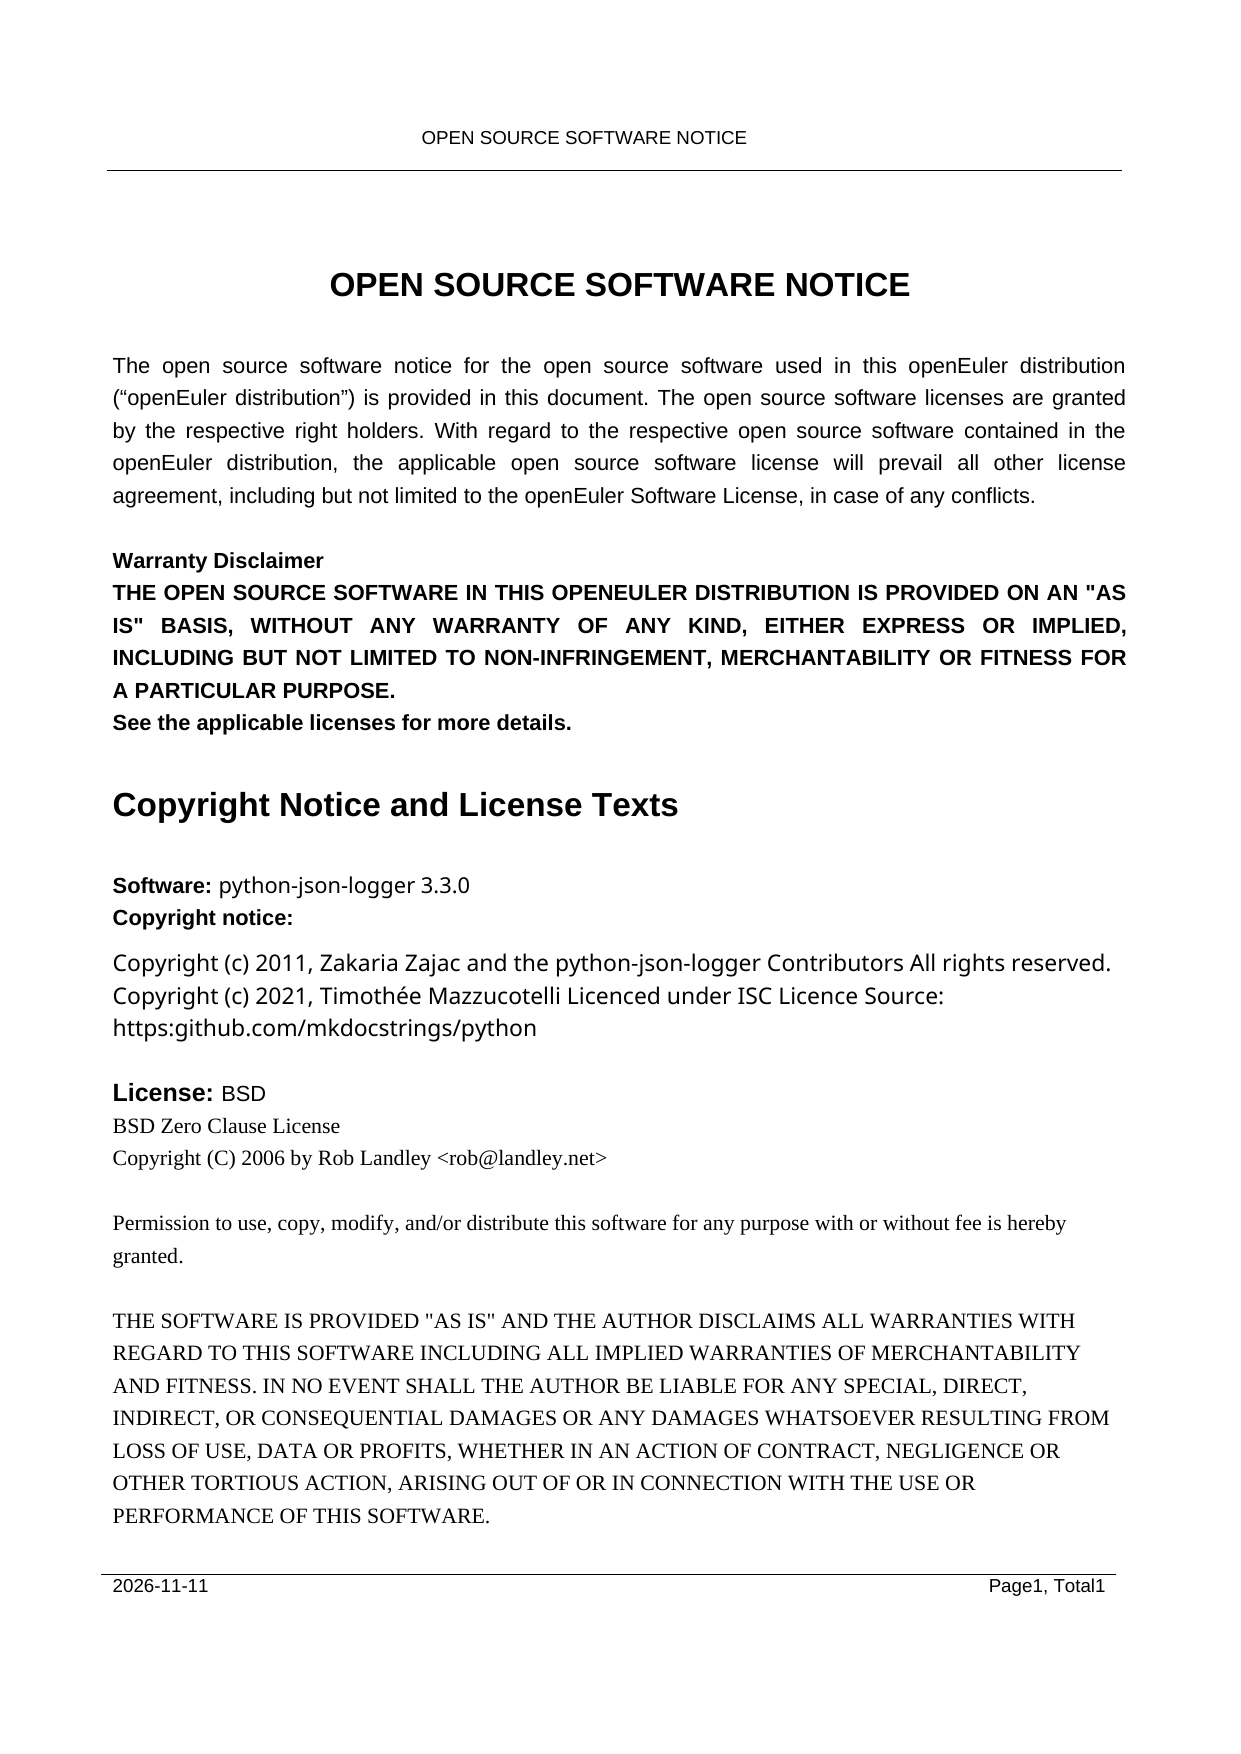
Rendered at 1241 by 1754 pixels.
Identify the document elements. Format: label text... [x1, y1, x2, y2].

text The open source software notice for the open source software used in this openEuler distribution (“openEuler distribution”) is provided in this document. The open source software licenses are granted by the respective right holders. With regard to the respective open source software contained in the openEuler distribution, the applicable open source software license will prevail all other license agreement, including but not limited to the openEuler Software License, in case of any conflicts. [112, 349, 1128, 511]
text Copyright Notice and License Texts [112, 771, 1128, 836]
text THE OPEN SOURCE SOFTWARE IN THIS OPENEULER DISTRIBUTION IS PROVIDED ON AN "AS IS" BASIS, WITHOUT ANY WARRANTY OF ANY KIND, EITHER EXPRESS OR IMPLIED, INCLUDING BUT NOT LIMITED TO NON-INFRINGEMENT, MERCHANTABILITY OR FITNESS FOR A PARTICULAR PURPOSE. See the applicable licenses for more details. [112, 576, 1128, 739]
text Copyright notice: [112, 901, 1128, 934]
text OPEN SOURCE SOFTWARE NOTICE [112, 251, 1128, 316]
text Copyright (c) 2011, Zakaria Zajac and the python-json-logger Contributors All rights reserved. Copyright (c) 2021, Timothée Mazzucotelli Licenced under ISC Licence Source: https:github.com/mkdocstrings/python [112, 947, 1128, 1077]
text Warranty Disclaimer [112, 544, 1128, 576]
text BSD Zero Clause License Copyright (C) 2006 by Rob Landley <rob@landley.net> Permission to use, copy, modify, and/or distribute this software for any purpose with or without fee is hereby granted. THE SOFTWARE IS PROVIDED "AS IS" AND THE AUTHOR DISCLAIMS ALL WARRANTIES WITH REGARD TO THIS SOFTWARE INCLUDING ALL IMPLIED WARRANTIES OF MERCHANTABILITY AND FITNESS. IN NO EVENT SHALL THE AUTHOR BE LIABLE FOR ANY SPECIAL, DIRECT, INDIRECT, OR CONSEQUENTIAL DAMAGES OR ANY DAMAGES WHATSOEVER RESULTING FROM LOSS OF USE, DATA OR PROFITS, WHETHER IN AN ACTION OF CONTRACT, NEGLIGENCE OR OTHER TORTIOUS ACTION, ARISING OUT OF OR IN CONNECTION WITH THE USE OR PERFORMANCE OF THIS SOFTWARE. [112, 1109, 1128, 1532]
title Software: python-json-logger 3.3.0 [112, 869, 1128, 901]
text License: BSD [112, 1077, 1128, 1109]
